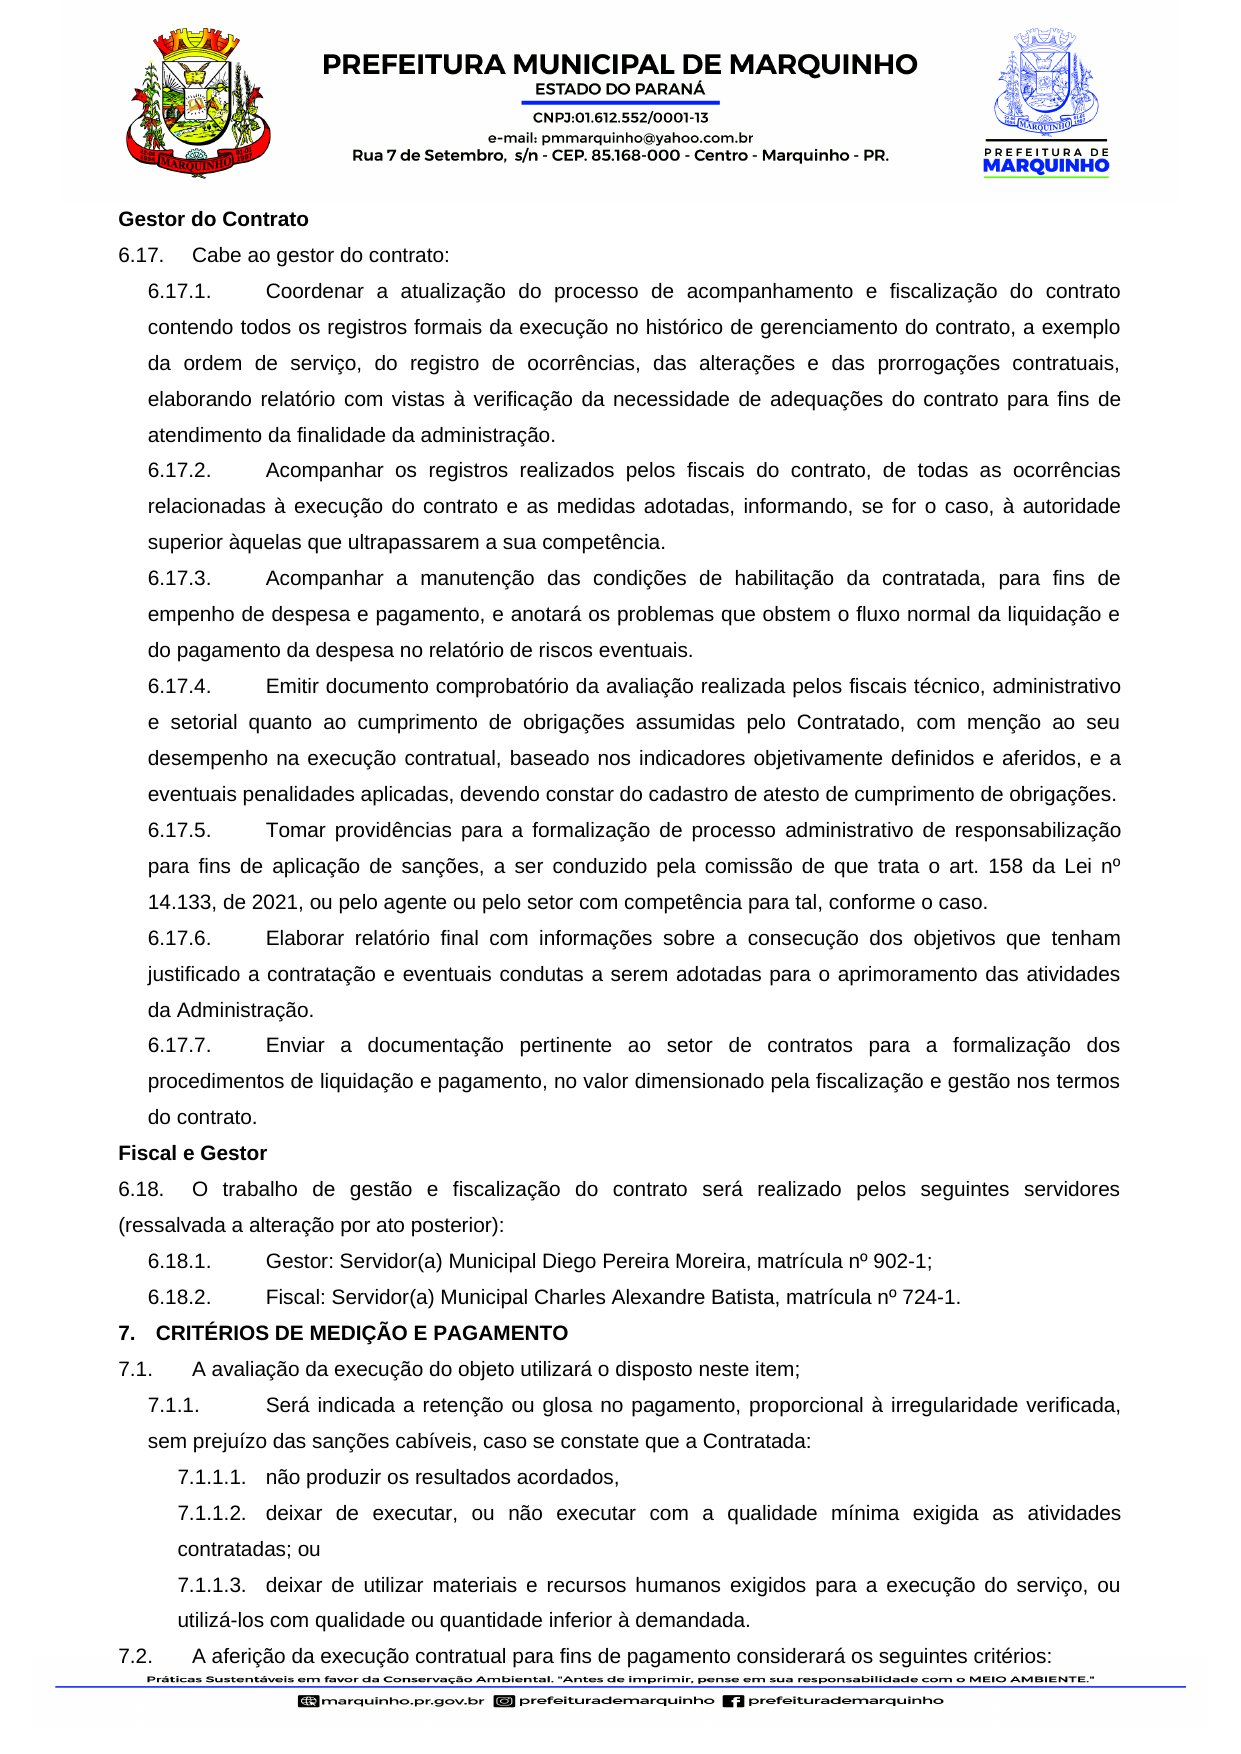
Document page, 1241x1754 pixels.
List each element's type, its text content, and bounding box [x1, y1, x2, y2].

text A avaliação da execução do objeto utilizará o disposto neste item; [118, 1357, 1122, 1381]
text Emitir documento comprobatório da avaliação realizada pelos fiscais técnico, administrativo e setorial quanto ao cumprimento de obrigações assumidas pelo Contratado, com menção ao seu desempenho na execução contratual, baseado nos indicadores objetivamente definidos e aferidos, e a eventuais penalidades aplicadas, devendo constar do cadastro de atesto de cumprimento de obrigações. [148, 674, 1122, 806]
text A aferição da execução contratual para fins de pagamento considerará os seguintes critérios: [118, 1644, 1122, 1668]
text O trabalho de gestão e fiscalização do contrato será realizado pelos seguintes servidores (ressalvada a alteração por ato posterior): [118, 1177, 1122, 1237]
picture [31, 1655, 1210, 1727]
text Gestor do Contrato [118, 207, 1122, 231]
text Gestor: Servidor(a) Municipal Diego Pereira Moreira, matrícula nº 902-1; [148, 1249, 1122, 1273]
text Tomar providências para a formalização de processo administrativo de responsabilização para fins de aplicação de sanções, a ser conduzido pela comissão de que trata o art. 158 da Lei nº 14.133, de 2021, ou pelo agente ou pelo setor com competência para tal, conforme o caso. [148, 818, 1122, 913]
text Enviar a documentação pertinente ao setor de contratos para a formalização dos procedimentos de liquidação e pagamento, no valor dimensionado pela fiscalização e gestão nos termos do contrato. [148, 1033, 1122, 1129]
text Cabe ao gestor do contrato: [118, 243, 1122, 267]
text Coordenar a atualização do processo de acompanhamento e fiscalização do contrato contendo todos os registros formais da execução no histórico de gerenciamento do contrato, a exemplo da ordem de serviço, do registro de ocorrências, das alterações e das prorrogações contratuais, elaborando relatório com vistas à verificação da necessidade de adequações do contrato para fins de atendimento da finalidade da administração. [148, 279, 1122, 446]
text Fiscal e Gestor [118, 1141, 1122, 1165]
text Elaborar relatório final com informações sobre a consecução dos objetivos que tenham justificado a contratação e eventuais condutas a serem adotadas para o aprimoramento das atividades da Administração. [148, 926, 1122, 1021]
text Acompanhar os registros realizados pelos fiscais do contrato, de todas as ocorrências relacionadas à execução do contrato e as medidas adotadas, informando, se for o caso, à autoridade superior àquelas que ultrapassarem a sua competência. [148, 458, 1122, 554]
text deixar de utilizar materiais e recursos humanos exigidos para a execução do serviço, ou utilizá-los com qualidade ou quantidade inferior à demandada. [177, 1572, 1122, 1632]
text CRITÉRIOS DE MEDIÇÃO E PAGAMENTO [118, 1321, 1122, 1345]
picture [60, 0, 1181, 203]
text Acompanhar a manutenção das condições de habilitação da contratada, para fins de empenho de despesa e pagamento, e anotará os problemas que obstem o fluxo normal da liquidação e do pagamento da despesa no relatório de riscos eventuais. [148, 566, 1122, 662]
text não produzir os resultados acordados, [177, 1464, 1122, 1488]
text Fiscal: Servidor(a) Municipal Charles Alexandre Batista, matrícula nº 724-1. [148, 1285, 1122, 1309]
text Será indicada a retenção ou glosa no pagamento, proporcional à irregularidade verificada, sem prejuízo das sanções cabíveis, caso se constate que a Contratada: [148, 1393, 1122, 1453]
text deixar de executar, ou não executar com a qualidade mínima exigida as atividades contratadas; ou [177, 1501, 1122, 1560]
